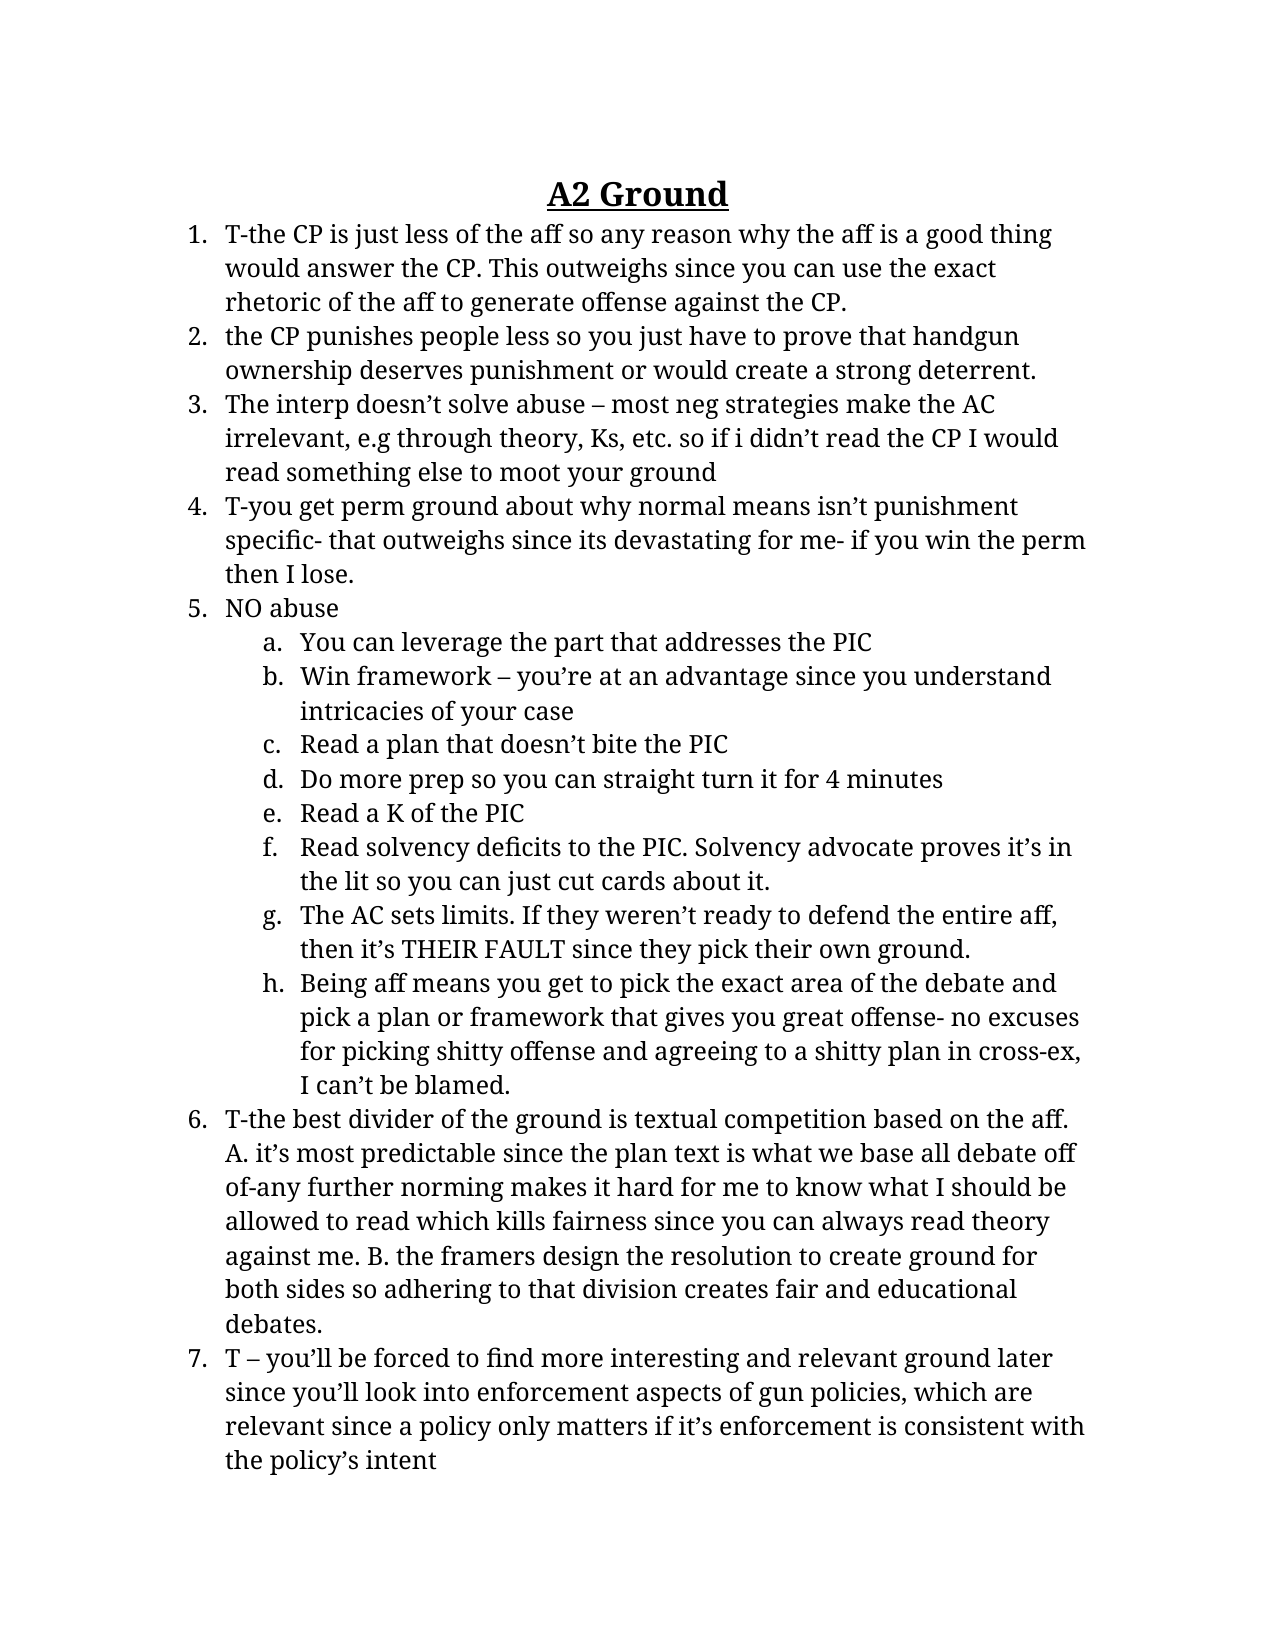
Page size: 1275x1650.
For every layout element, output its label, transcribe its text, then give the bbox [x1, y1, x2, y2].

list NO abuse [187, 591, 1087, 625]
list T-you get perm ground about why normal means isn’t punishment specific- that outweighs since its devastating for me- if you win the perm then I lose. [187, 489, 1087, 591]
list Do more prep so you can straight turn it for 4 minutes [262, 761, 1087, 795]
list T-the CP is just less of the aff so any reason why the aff is a good thing would answer the CP. This outweighs since you can use the exact rhetoric of the aff to generate offense against the CP. [187, 216, 1087, 318]
list Win framework – you’re at an advantage since you understand intricacies of your case [262, 659, 1087, 727]
list the CP punishes people less so you just have to prove that handgun ownership deserves punishment or would create a strong deterrent. [187, 318, 1087, 387]
list The interp doesn’t solve abuse – most neg strategies make the AC irrelevant, e.g through theory, Ks, etc. so if i didn’t read the CP I would read something else to moot your ground [187, 387, 1087, 489]
list You can leverage the part that addresses the PIC [262, 625, 1087, 659]
list Being aff means you get to pick the exact area of the debate and pick a plan or framework that gives you great offense- no excuses for picking shitty offense and agreeing to a shitty plan in cross-ex, I can’t be blamed. [262, 966, 1087, 1102]
list Read a plan that doesn’t bite the PIC [262, 727, 1087, 761]
list Read solvency deficits to the PIC. Solvency advocate proves it’s in the lit so you can just cut cards about it. [262, 829, 1087, 897]
subtitle A2 Ground [187, 171, 1087, 216]
list T-the best divider of the ground is textual competition based on the aff. A. it’s most predictable since the plan text is what we base all debate off of-any further norming makes it hard for me to know what I should be allowed to read which kills fairness since you can always read theory against me. B. the framers design the resolution to create ground for both sides so adhering to that division creates fair and educational debates. [187, 1102, 1087, 1340]
list Read a K of the PIC [262, 795, 1087, 829]
list The AC sets limits. If they weren’t ready to defend the entire aff, then it’s THEIR FAULT since they pick their own ground. [262, 897, 1087, 966]
list T – you’ll be forced to find more interesting and relevant ground later since you’ll look into enforcement aspects of gun policies, which are relevant since a policy only matters if it’s enforcement is consistent with the policy’s intent [187, 1340, 1087, 1477]
